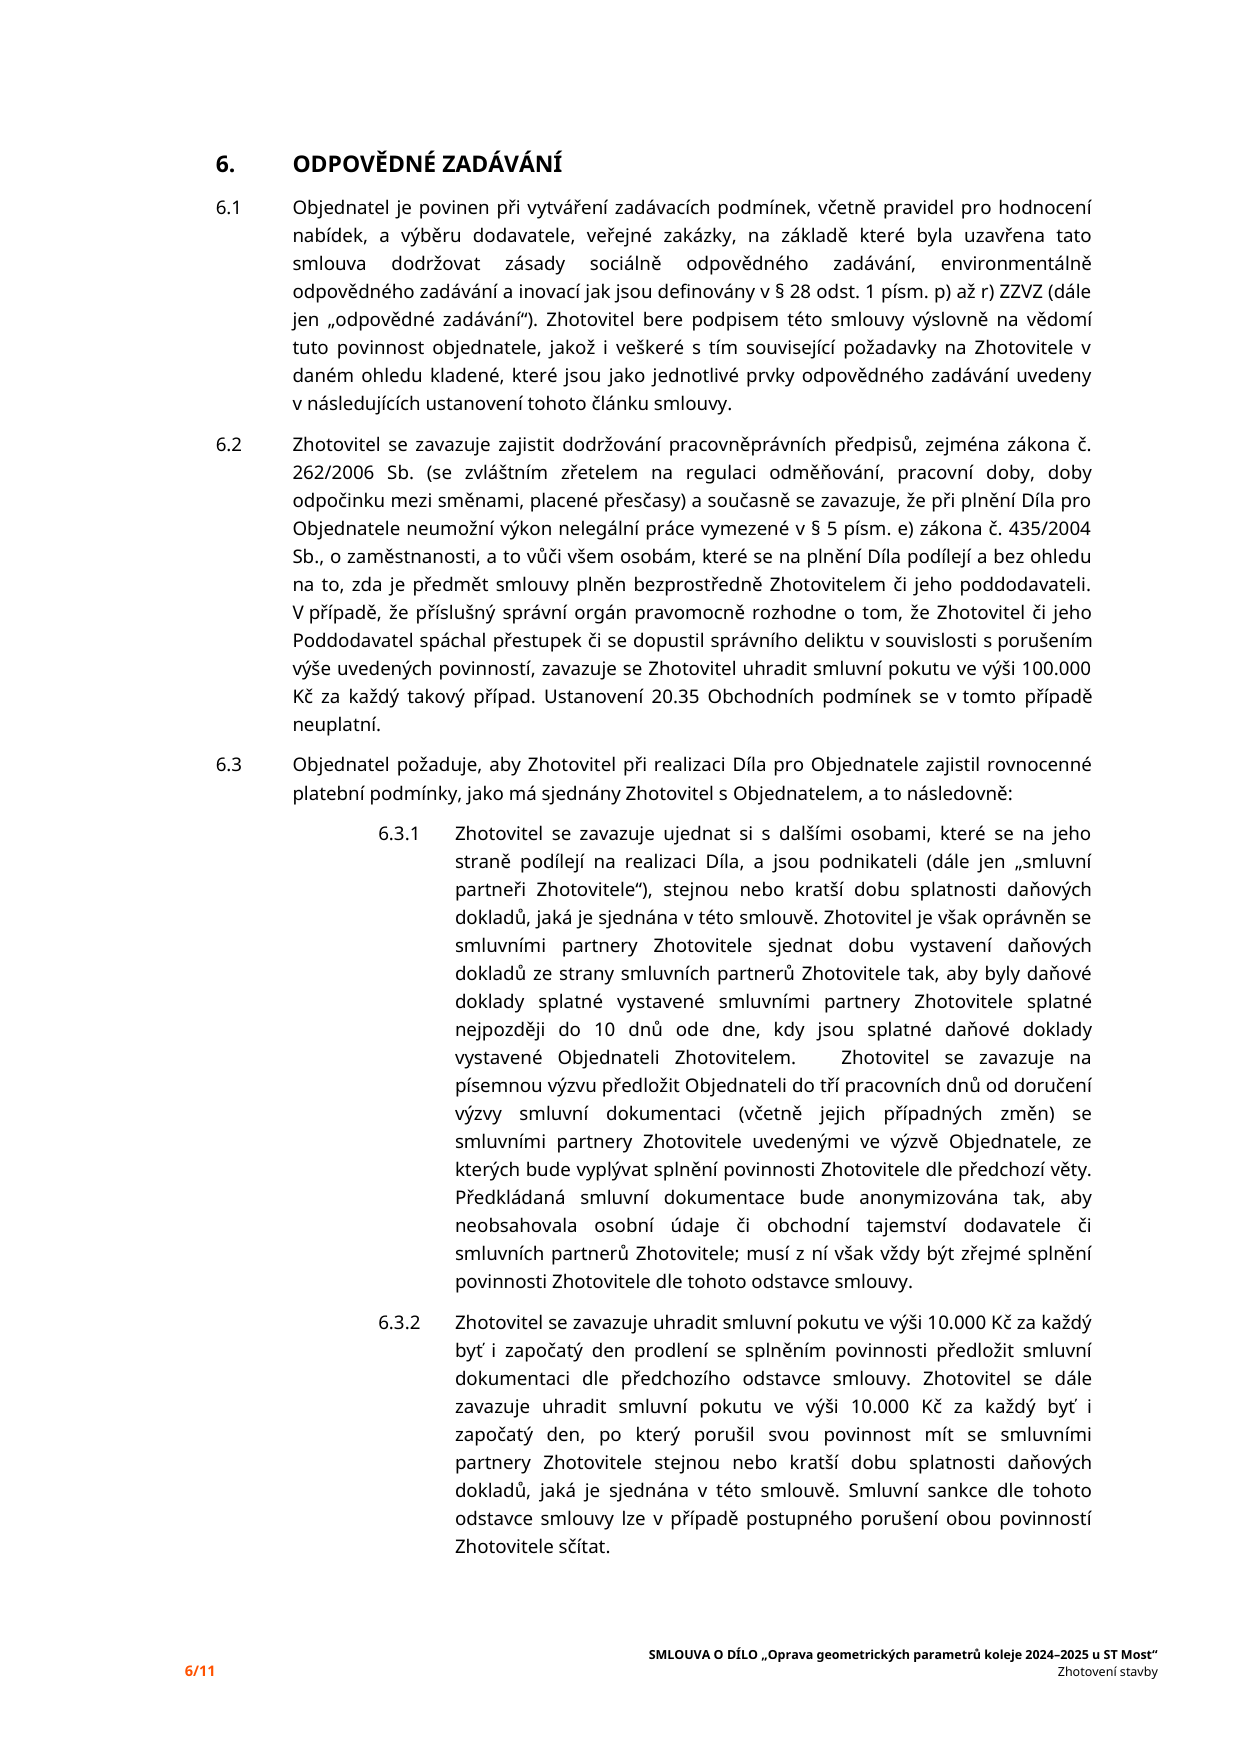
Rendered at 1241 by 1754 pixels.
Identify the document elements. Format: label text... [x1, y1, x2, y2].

text Objednatel požaduje, aby Zhotovitel při realizaci Díla pro Objednatele zajistil rovnocenné platební podmínky, jako má sjednány Zhotovitel s Objednatelem, a to následovně: [216, 752, 1093, 805]
text Zhotovitel se zavazuje ujednat si s dalšími osobami, které se na jeho straně podílejí na realizaci Díla, a jsou podnikateli (dále jen „smluvní partneři Zhotovitele“), stejnou nebo kratší dobu splatnosti daňových dokladů, jaká je sjednána v této smlouvě. Zhotovitel je však oprávněn se smluvními partnery Zhotovitele sjednat dobu vystavení daňových dokladů ze strany smluvních partnerů Zhotovitele tak, aby byly daňové doklady splatné vystavené smluvními partnery Zhotovitele splatné nejpozději do 10 dnů ode dne, kdy jsou splatné daňové doklady vystavené Objednateli Zhotovitelem. Zhotovitel se zavazuje na písemnou výzvu předložit Objednateli do tří pracovních dnů od doručení výzvy smluvní dokumentaci (včetně jejich případných změn) se smluvními partnery Zhotovitele uvedenými ve výzvě Objednatele, ze kterých bude vyplývat splnění povinnosti Zhotovitele dle předchozí věty. Předkládaná smluvní dokumentace bude anonymizována tak, aby neobsahovala osobní údaje či obchodní tajemství dodavatele či smluvních partnerů Zhotovitele; musí z ní však vždy být zřejmé splnění povinnosti Zhotovitele dle tohoto odstavce smlouvy. [378, 820, 1093, 1294]
text Zhotovitel se zavazuje zajistit dodržování pracovněprávních předpisů, zejména zákona č. 262/2006 Sb. (se zvláštním zřetelem na regulaci odměňování, pracovní doby, doby odpočinku mezi směnami, placené přesčasy) a současně se zavazuje, že při plnění Díla pro Objednatele neumožní výkon nelegální práce vymezené v § 5 písm. e) zákona č. 435/2004 Sb., o zaměstnanosti, a to vůči všem osobám, které se na plnění Díla podílejí a bez ohledu na to, zda je předmět smlouvy plněn bezprostředně Zhotovitelem či jeho poddodavateli. V případě, že příslušný správní orgán pravomocně rozhodne o tom, že Zhotovitel či jeho Poddodavatel spáchal přestupek či se dopustil správního deliktu v souvislosti s porušením výše uvedených povinností, zavazuje se Zhotovitel uhradit smluvní pokutu ve výši 100.000 Kč za každý takový případ. Ustanovení 20.35 Obchodních podmínek se v tomto případě neuplatní. [216, 431, 1093, 737]
text ODPOVĚDNÉ ZADÁVÁNÍ [216, 147, 1093, 179]
text Objednatel je povinen při vytváření zadávacích podmínek, včetně pravidel pro hodnocení nabídek, a výběru dodavatele, veřejné zakázky, na základě které byla uzavřena tato smlouva dodržovat zásady sociálně odpovědného zadávání, environmentálně odpovědného zadávání a inovací jak jsou definovány v § 28 odst. 1 písm. p) až r) ZZVZ (dále jen „odpovědné zadávání“). Zhotovitel bere podpisem této smlouvy výslovně na vědomí tuto povinnost objednatele, jakož i veškeré s tím související požadavky na Zhotovitele v daném ohledu kladené, které jsou jako jednotlivé prvky odpovědného zadávání uvedeny v následujících ustanovení tohoto článku smlouvy. [216, 194, 1093, 416]
text Zhotovitel se zavazuje uhradit smluvní pokutu ve výši 10.000 Kč za každý byť i započatý den prodlení se splněním povinnosti předložit smluvní dokumentaci dle předchozího odstavce smlouvy. Zhotovitel se dále zavazuje uhradit smluvní pokutu ve výši 10.000 Kč za každý byť i započatý den, po který porušil svou povinnost mít se smluvními partnery Zhotovitele stejnou nebo kratší dobu splatnosti daňových dokladů, jaká je sjednána v této smlouvě. Smluvní sankce dle tohoto odstavce smlouvy lze v případě postupného porušení obou povinností Zhotovitele sčítat. [378, 1309, 1093, 1559]
